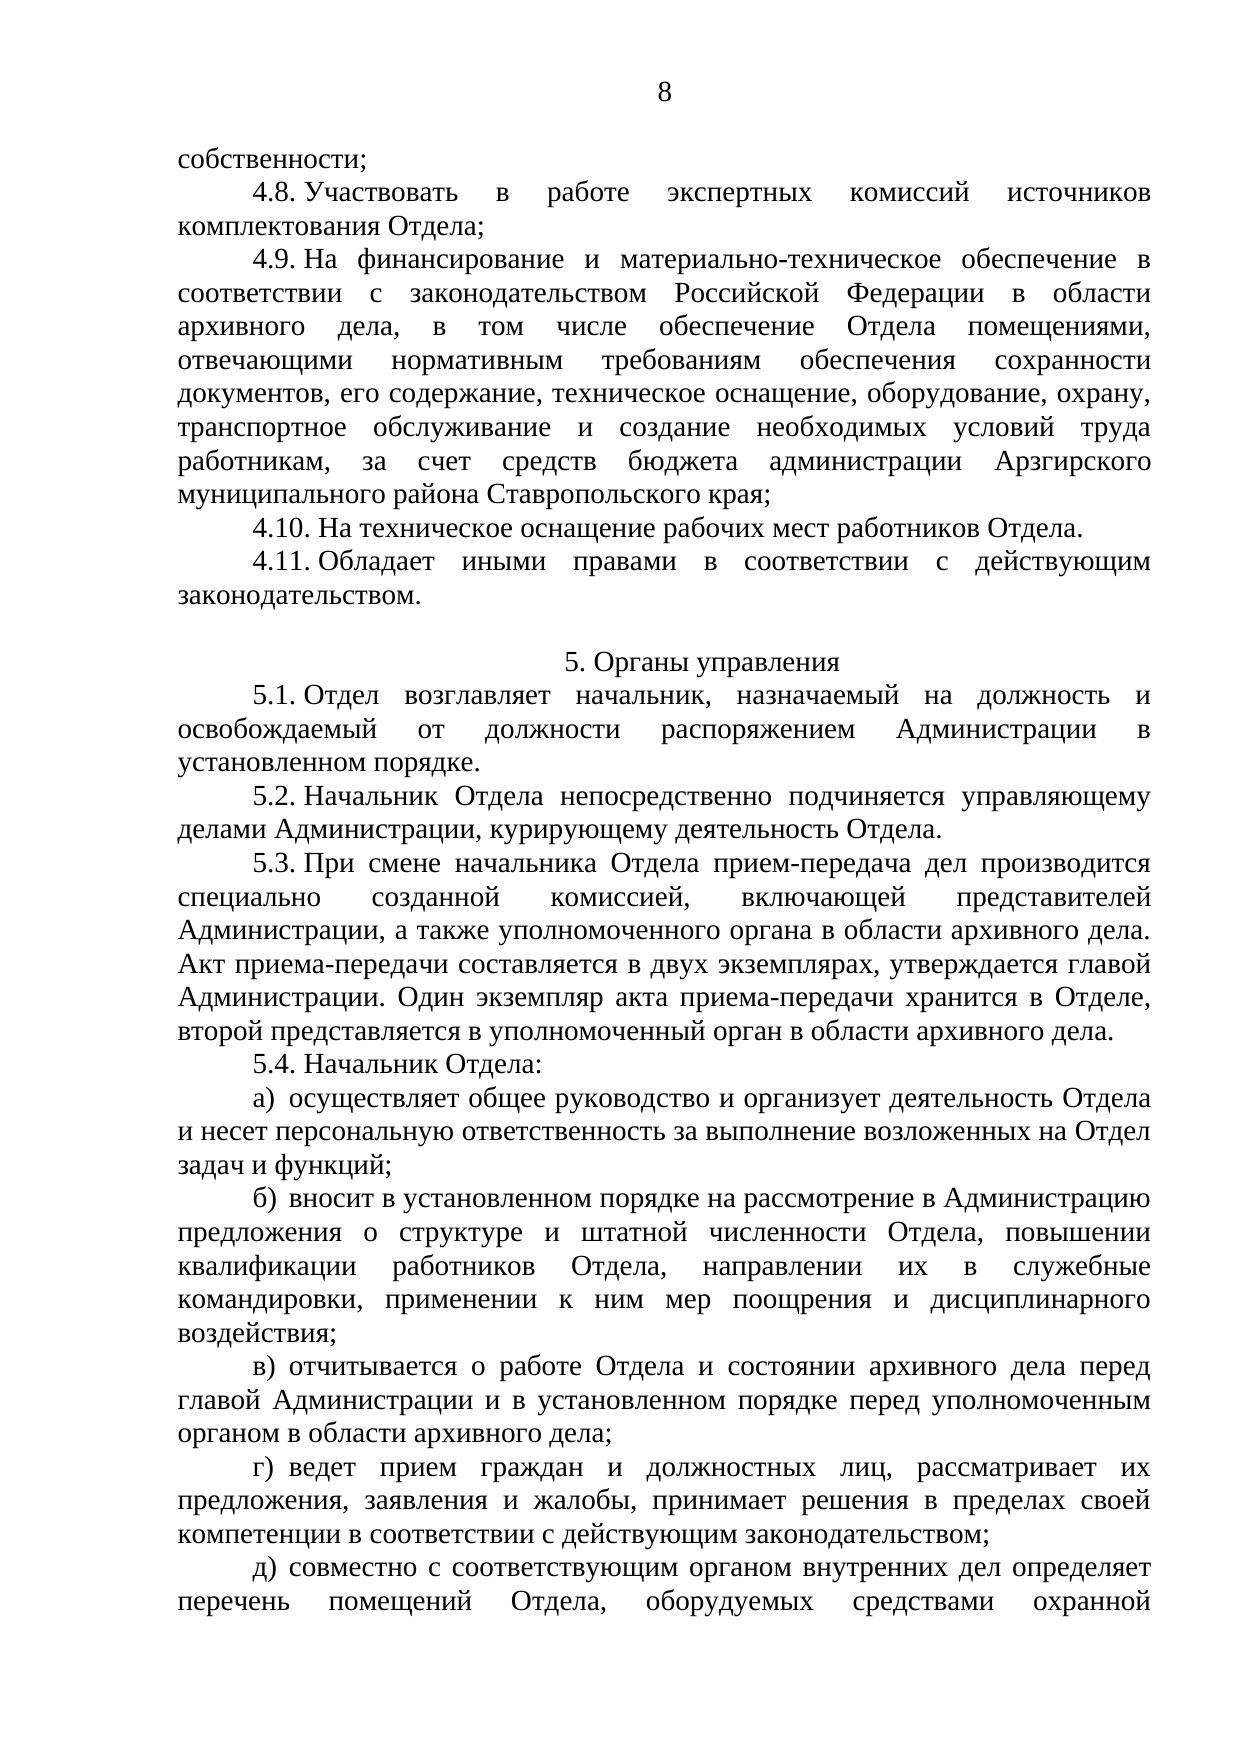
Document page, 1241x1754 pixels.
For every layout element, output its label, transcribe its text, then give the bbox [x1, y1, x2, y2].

list Отдел возглавляет начальник, назначаемый на должность и освобождаемый от должности распоряжением Администрации в установленном порядке. [177, 677, 1152, 778]
list Начальник Отдела: [177, 1046, 1152, 1080]
list Начальник Отдела непосредственно подчиняется управляющему делами Администрации, курирующему деятельность Отдела. [177, 778, 1152, 845]
list Обладает иными правами в соответствии с действующим законодательством. [177, 543, 1152, 610]
list На техническое оснащение рабочих мест работников Отдела. [177, 510, 1152, 543]
list отчитывается о работе Отдела и состоянии архивного дела перед главой Администрации и в установленном порядке перед уполномоченным органом в области архивного дела; [177, 1348, 1152, 1449]
list осуществляет общее руководство и организует деятельность Отдела и несет персональную ответственность за выполнение возложенных на Отдел задач и функций; [177, 1080, 1152, 1181]
list ведет прием граждан и должностных лиц, рассматривает их предложения, заявления и жалобы, принимает решения в пределах своей компетенции в соответствии с действующим законодательством; [177, 1449, 1152, 1549]
list вносит в установленном порядке на рассмотрение в Администрацию предложения о структуре и штатной численности Отдела, повышении квалификации работников Отдела, направлении их в служебные командировки, применении к ним мер поощрения и дисциплинарного воздействия; [177, 1181, 1152, 1348]
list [177, 141, 1152, 174]
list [177, 1549, 1152, 1617]
list При смене начальника Отдела прием-передача дел производится специально созданной комиссией, включающей представителей Администрации, а также уполномоченного органа в области архивного дела. Акт приема-передачи составляется в двух экземплярах, утверждается главой Администрации. Один экземпляр акта приема-передачи хранится в Отделе, второй представляется в уполномоченный орган в области архивного дела. [177, 845, 1152, 1046]
list Органы управления [177, 644, 1152, 677]
list Участвовать в работе экспертных комиссий источников комплектования Отдела; [177, 174, 1152, 241]
list На финансирование и материально-техническое обеспечение в соответствии с законодательством Российской Федерации в области архивного дела, в том числе обеспечение Отдела помещениями, отвечающими нормативным требованиям обеспечения сохранности документов, его содержание, техническое оснащение, оборудование, охрану, транспортное обслуживание и создание необходимых условий труда работникам, за счет средств бюджета администрации Арзгирского муниципального района Ставропольского края; [177, 241, 1152, 510]
